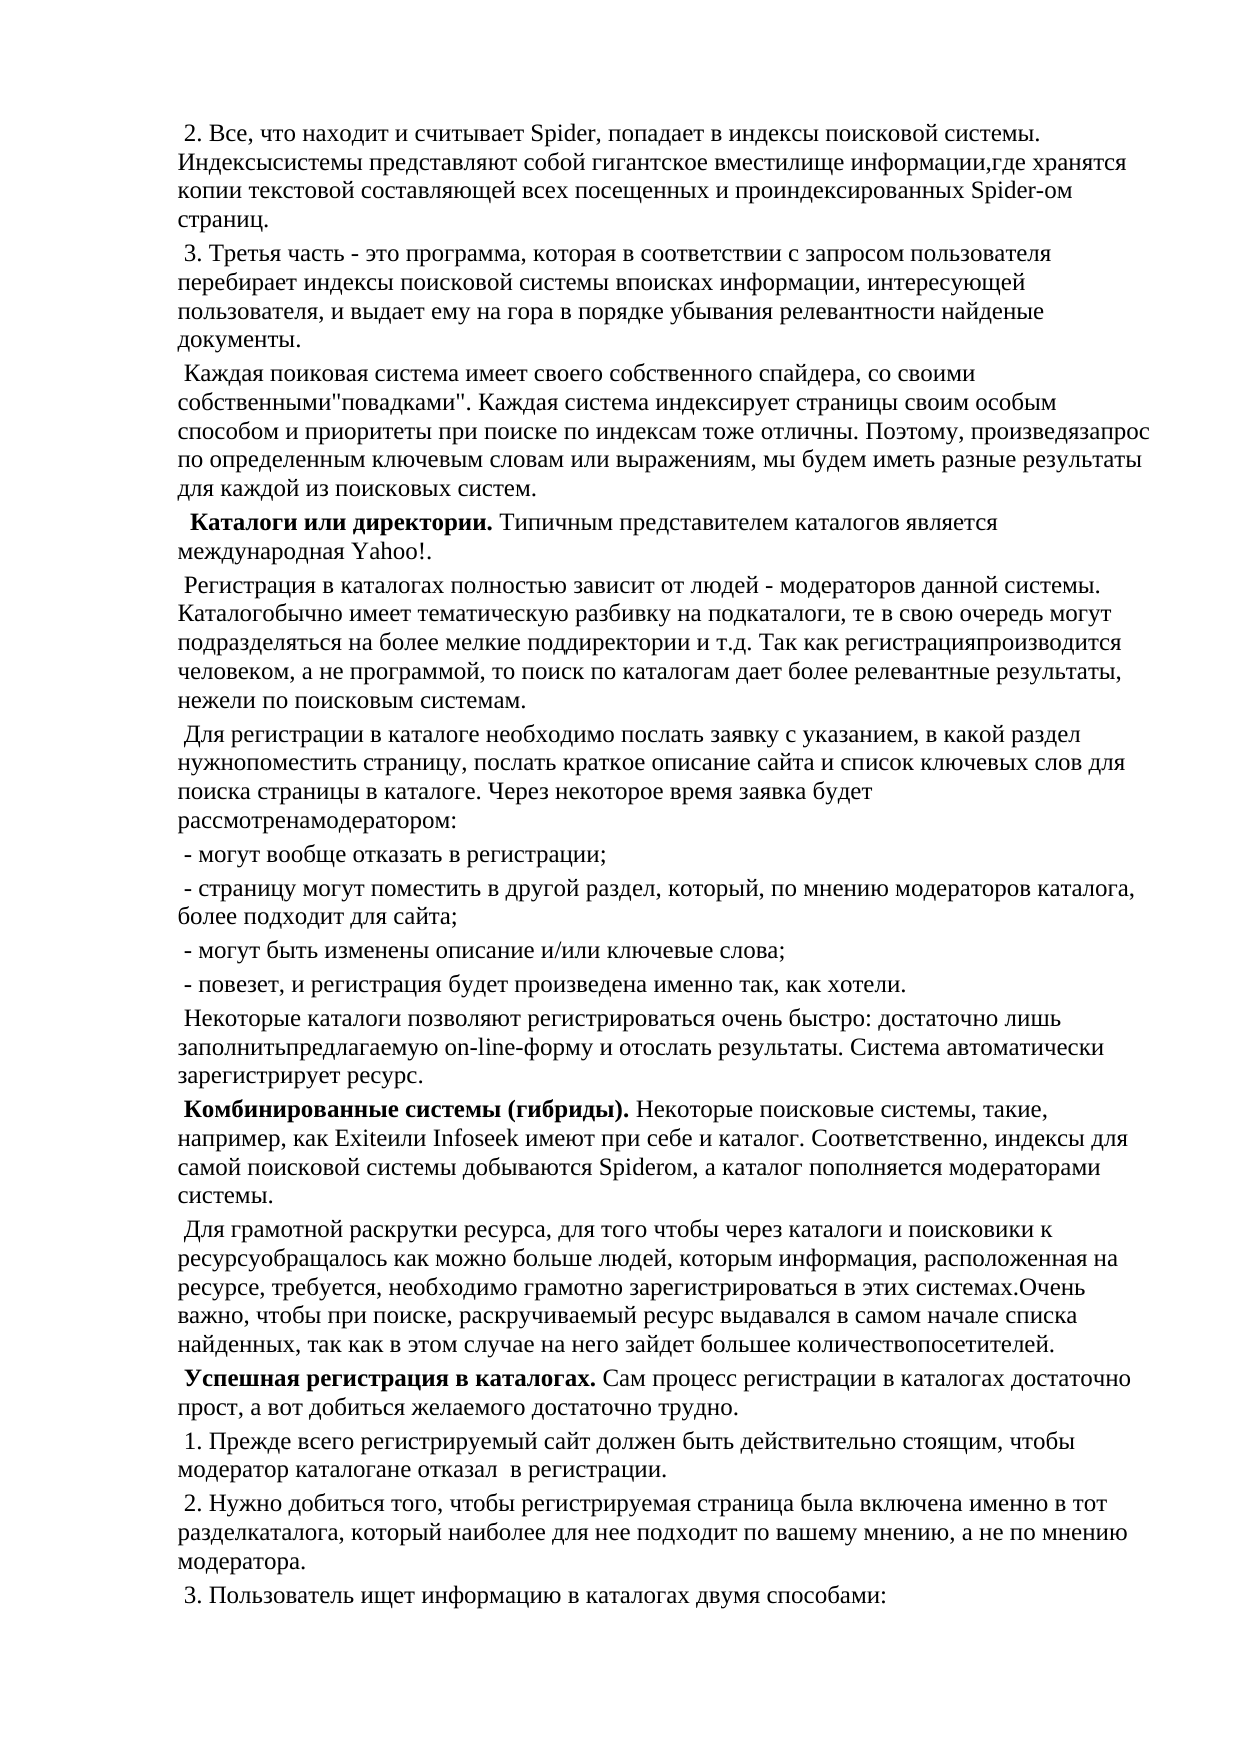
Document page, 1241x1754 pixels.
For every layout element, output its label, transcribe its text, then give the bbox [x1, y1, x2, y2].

text 2. Все, что находит и считывает Spider, попадает в индексы поисковой системы. Индексысистемы представляют собой гигантское вместилище информации,где хранятся копии текстовой составляющей всех посещенных и проиндексированных Spider-ом страниц. [177, 118, 1152, 233]
text Для грамотной раскрутки ресурса, для того чтобы через каталоги и поисковики к ресурсуобращалось как можно больше людей, которым информация, расположенная на ресурсе, требуется, необходимо грамотно зарегистрироваться в этих системах.Очень важно, чтобы при поиске, раскручиваемый ресурс выдавался в самом начале списка найденных, так как в этом случае на него зайдет большее количествопосетителей. [177, 1214, 1152, 1358]
text 3. Третья часть - это программа, которая в соответствии с запросом пользователя перебирает индексы поисковой системы впоисках информации, интересующей пользователя, и выдает ему на гора в порядке убывания релевантности найденые документы. [177, 238, 1152, 353]
text - страницу могут поместить в другой раздел, который, по мнению модераторов каталога, более подходит для сайта; [177, 873, 1152, 930]
text - повезет, и регистрация будет произведена именно так, как хотели. [177, 969, 1152, 998]
text Успешная регистрация в каталогах. Сам процесс регистрации в каталогах достаточно прост, а вот добиться желаемого достаточно трудно. [177, 1363, 1152, 1421]
text Каждая поиковая система имеет своего собственного спайдера, со своими собственными"повадками". Каждая система индексирует страницы своим особым способом и приоритеты при поиске по индексам тоже отличны. Поэтому, произведязапрос по определенным ключевым словам или выражениям, мы будем иметь разные результаты для каждой из поисковых систем. [177, 358, 1152, 502]
text Регистрация в каталогах полностью зависит от людей - модераторов данной системы. Каталогобычно имеет тематическую разбивку на подкаталоги, те в свою очередь могут подразделяться на более мелкие поддиректории и т.д. Так как регистрацияпроизводится человеком, а не программой, то поиск по каталогам дает более релевантные результаты, нежели по поисковым системам. [177, 570, 1152, 713]
text Каталоги или директории. Типичным представителем каталогов является международная Yahoo!. [177, 507, 1152, 565]
text Для регистрации в каталоге необходимо послать заявку с указанием, в какой раздел нужнопоместить страницу, послать краткое описание сайта и список ключевых слов для поиска страницы в каталоге. Через некоторое время заявка будет рассмотренамодератором: [177, 719, 1152, 834]
text 3. Пользователь ищет информацию в каталогах двумя способами: [177, 1580, 1152, 1608]
text Комбинированные системы (гибриды). Некоторые поисковые системы, такие, например, как Exiteили Infoseek имеют при себе и каталог. Соответственно, индексы для самой поисковой системы добываются Spiderом, а каталог пополняется модераторами системы. [177, 1094, 1152, 1209]
text - могут вообще отказать в регистрации; [177, 839, 1152, 867]
text 2. Нужно добиться того, чтобы регистрируемая страница была включена именно в тот разделкаталога, который наиболее для нее подходит по вашему мнению, а не по мнению модератора. [177, 1488, 1152, 1575]
text Некоторые каталоги позволяют регистрироваться очень быстро: достаточно лишь заполнитьпредлагаемую on-line-форму и отослать результаты. Система автоматически зарегистрирует ресурс. [177, 1003, 1152, 1089]
text - могут быть изменены описание и/или ключевые слова; [177, 935, 1152, 964]
text 1. Прежде всего регистрируемый сайт должен быть действительно стоящим, чтобы модератор каталогане отказал в регистрации. [177, 1426, 1152, 1483]
